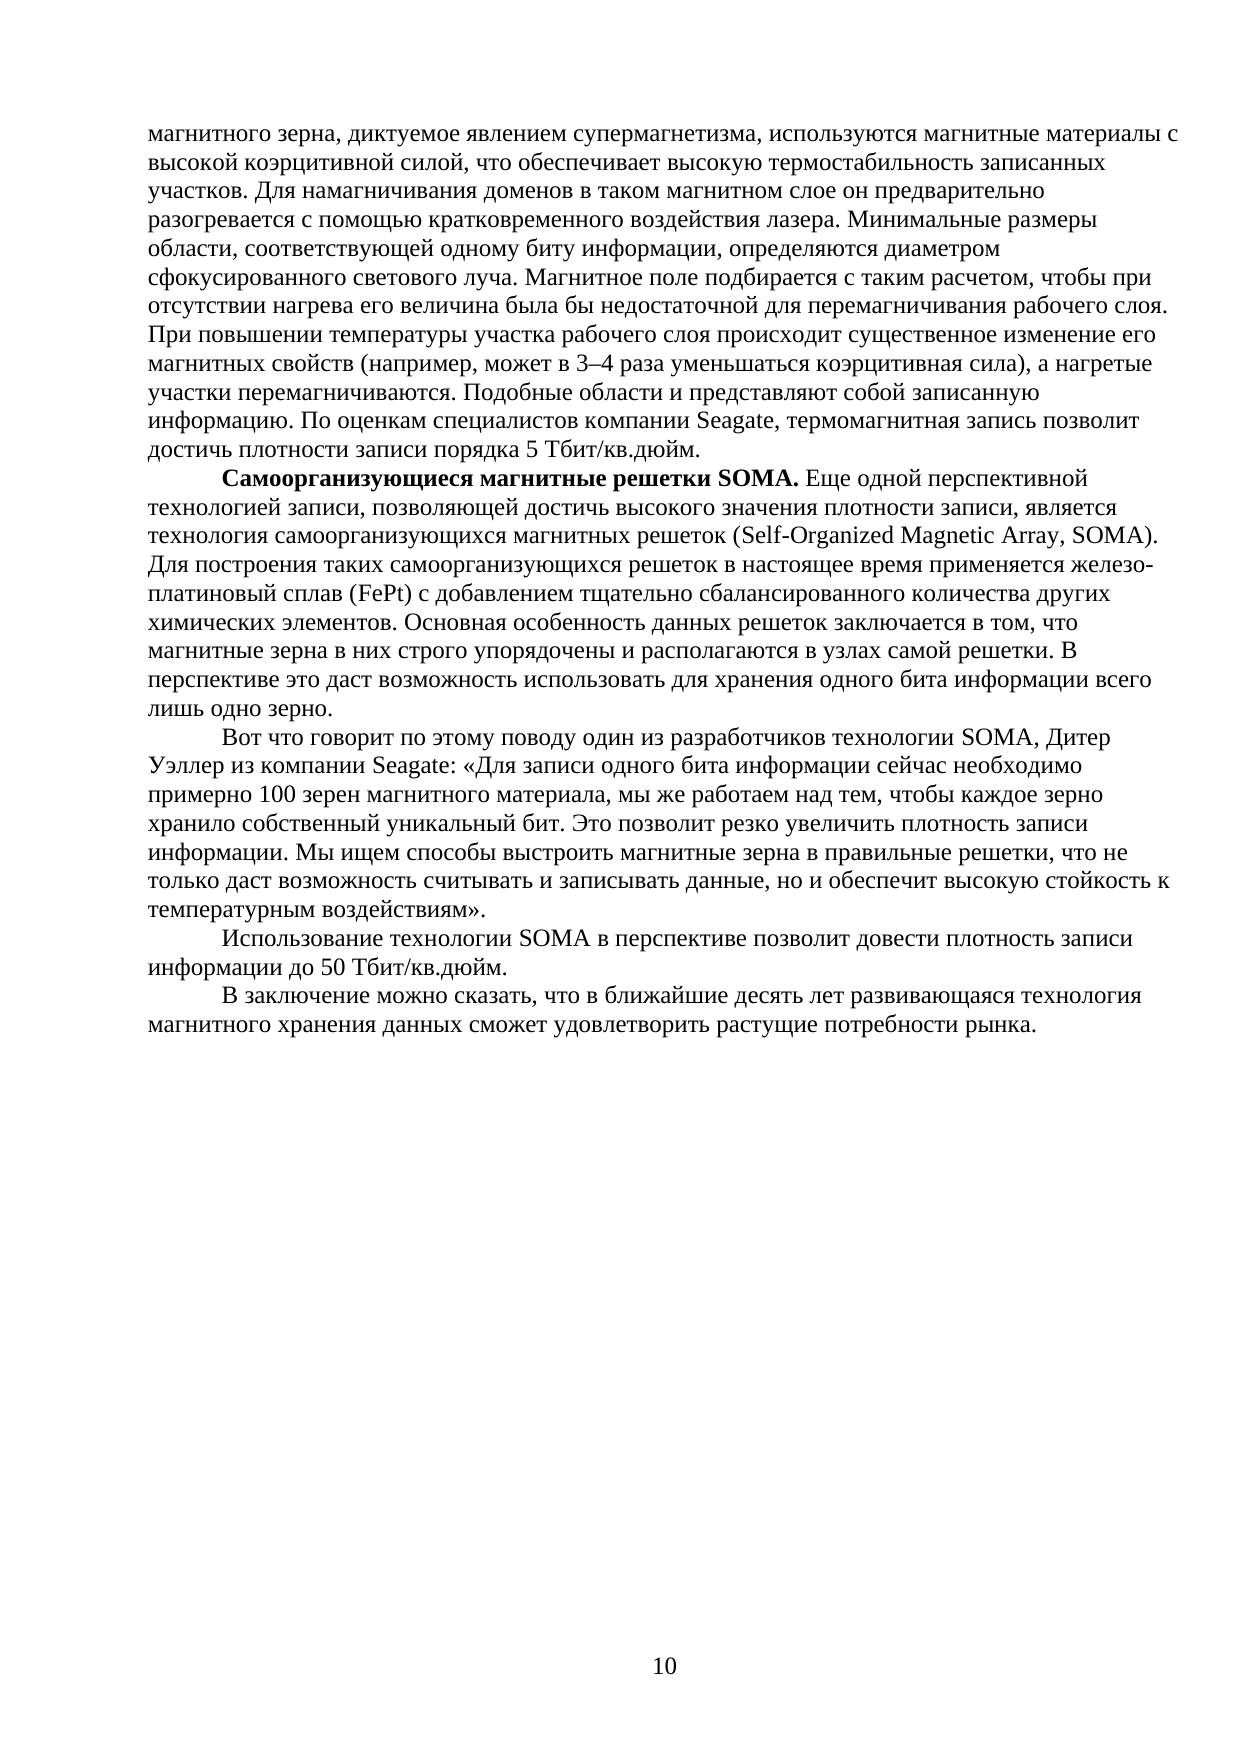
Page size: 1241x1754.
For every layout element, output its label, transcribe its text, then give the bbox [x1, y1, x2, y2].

text Вот что говорит по этому поводу один из разработчиков технологии SOMA, Дитер Уэллер из компании Seagate: «Для записи одного бита информации сейчас необходимо примерно 100 зерен магнитного материала, мы же работаем над тем, чтобы каждое зерно хранило собственный уникальный бит. Это позволит резко увеличить плотность записи информации. Мы ищем способы выстроить магнитные зерна в правильные решетки, что не только даст возможность считывать и записывать данные, но и обеспечит высокую стойкость к температурным воздействиям». [148, 722, 1181, 923]
text В заключение можно сказать, что в ближайшие десять лет развивающаяся технология магнитного хранения данных сможет удовлетворить растущие потребности рынка. [148, 981, 1181, 1038]
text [148, 118, 1181, 463]
text Самоорганизующиеся магнитные решетки SOMA. Еще одной перспективной технологией записи, позволяющей достичь высокого значения плотности записи, является технология самоорганизующихся магнитных решеток (Self-Organized Magnetic Array, SOMA). Для построения таких самоорганизующихся решеток в настоящее время применяется железо-платиновый сплав (FePt) с добавлением тщательно сбалансированного количества других химических элементов. Основная особенность данных решеток заключается в том, что магнитные зерна в них строго упорядочены и располагаются в узлах самой решетки. В перспективе это даст возможность использовать для хранения одного бита информации всего лишь одно зерно. [148, 463, 1181, 722]
text Использование технологии SOMA в перспективе позволит довести плотность записи информации до 50 Тбит/кв.дюйм. [148, 923, 1181, 981]
